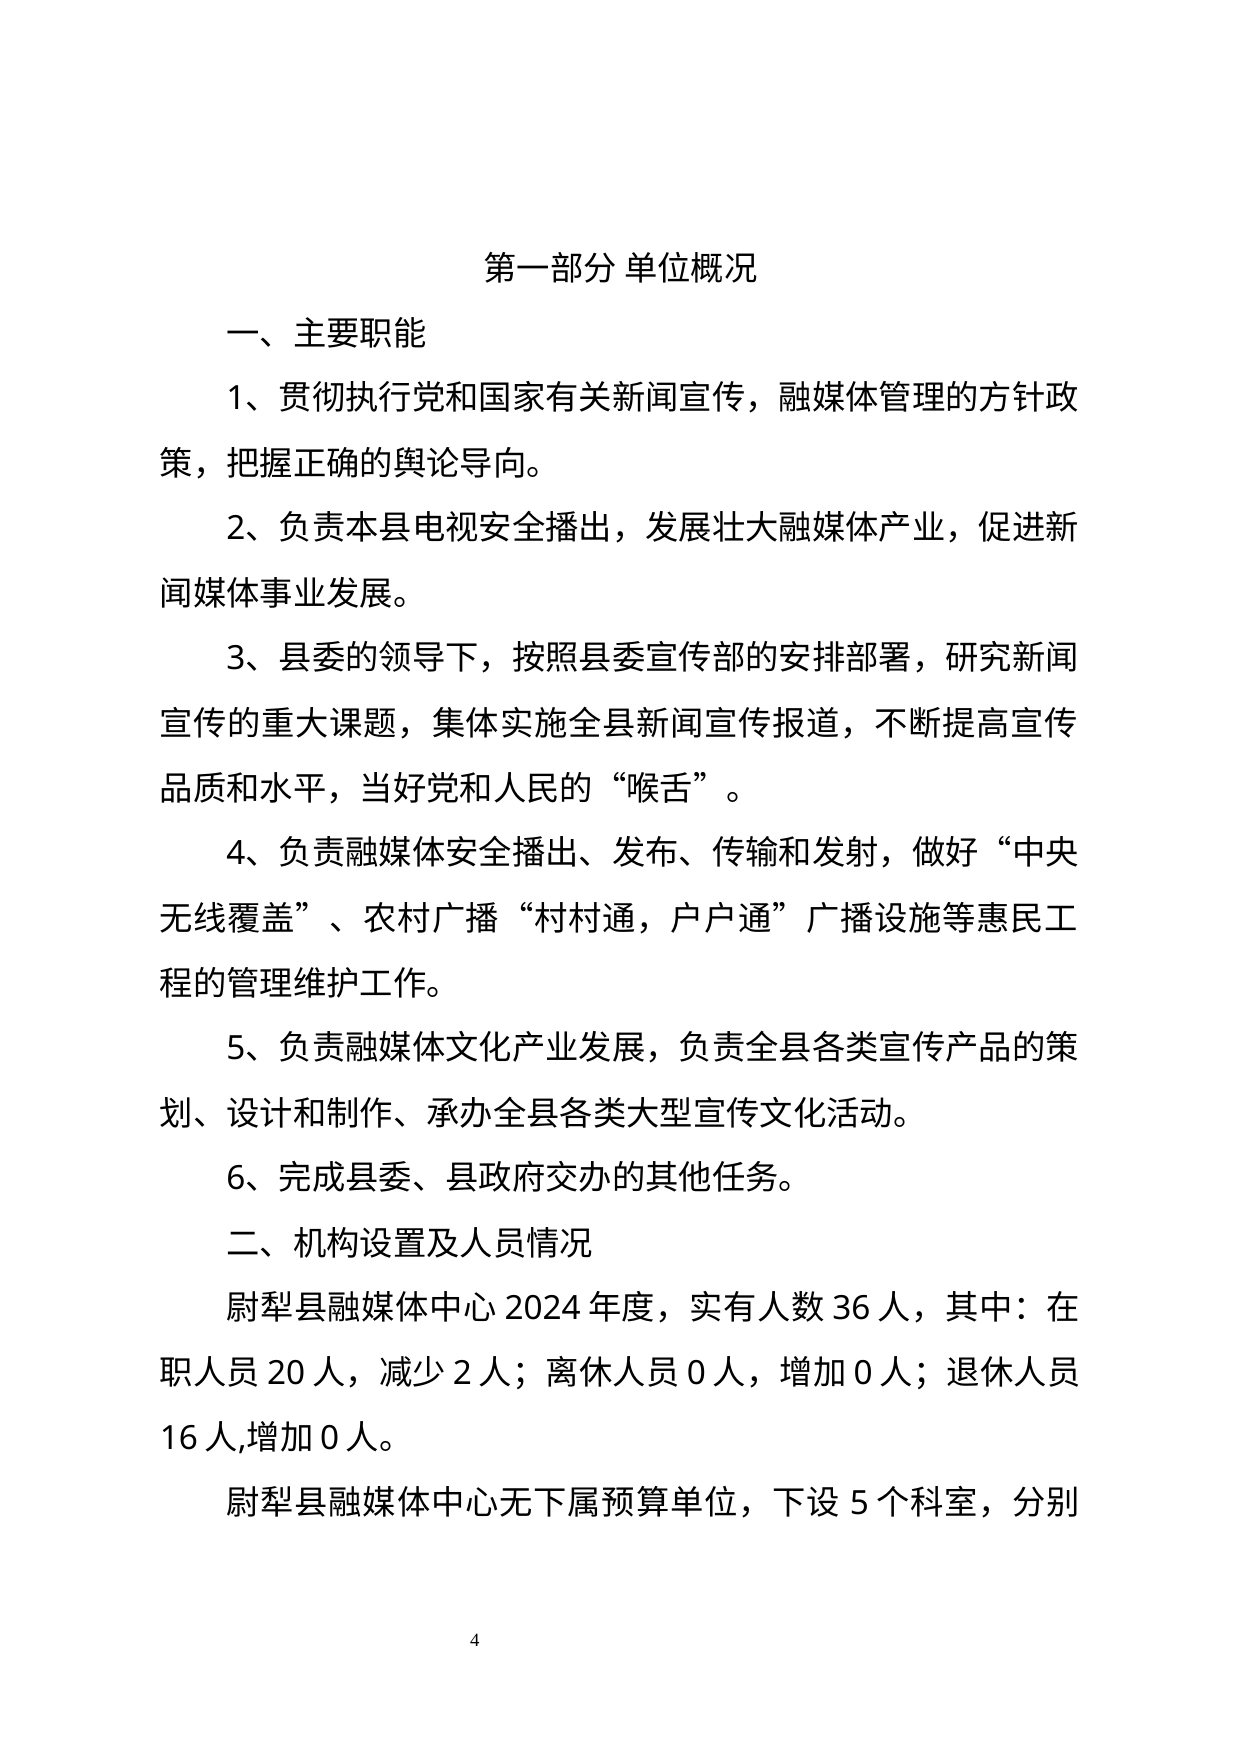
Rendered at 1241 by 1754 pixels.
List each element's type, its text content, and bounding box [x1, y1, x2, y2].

text 1、贯彻执行党和国家有关新闻宣传，融媒体管理的方针政策，把握正确的舆论导向。 [159, 363, 1081, 493]
text 4、负责融媒体安全播出、发布、传输和发射，做好“中央无线覆盖”、农村广播“村村通，户户通”广播设施等惠民工程的管理维护工作。 [159, 818, 1081, 1013]
text 2、负责本县电视安全播出，发展壮大融媒体产业，促进新闻媒体事业发展。 [159, 493, 1081, 623]
text 5、负责融媒体文化产业发展，负责全县各类宣传产品的策划、设计和制作、承办全县各类大型宣传文化活动。 [159, 1013, 1081, 1143]
text 6、完成县委、县政府交办的其他任务。 [159, 1143, 1081, 1208]
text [159, 1468, 1081, 1533]
text 尉犁县融媒体中心2024年度，实有人数36人，其中：在职人员20人，减少2人；离休人员0人，增加0人；退休人员16人,增加0人。 [159, 1273, 1081, 1468]
text 3、县委的领导下，按照县委宣传部的安排部署，研究新闻宣传的重大课题，集体实施全县新闻宣传报道，不断提高宣传品质和水平，当好党和人民的“喉舌”。 [159, 623, 1081, 818]
text 第一部分 单位概况 [159, 233, 1081, 298]
text 二、机构设置及人员情况 [159, 1208, 1081, 1273]
text 一、主要职能 [159, 298, 1081, 363]
